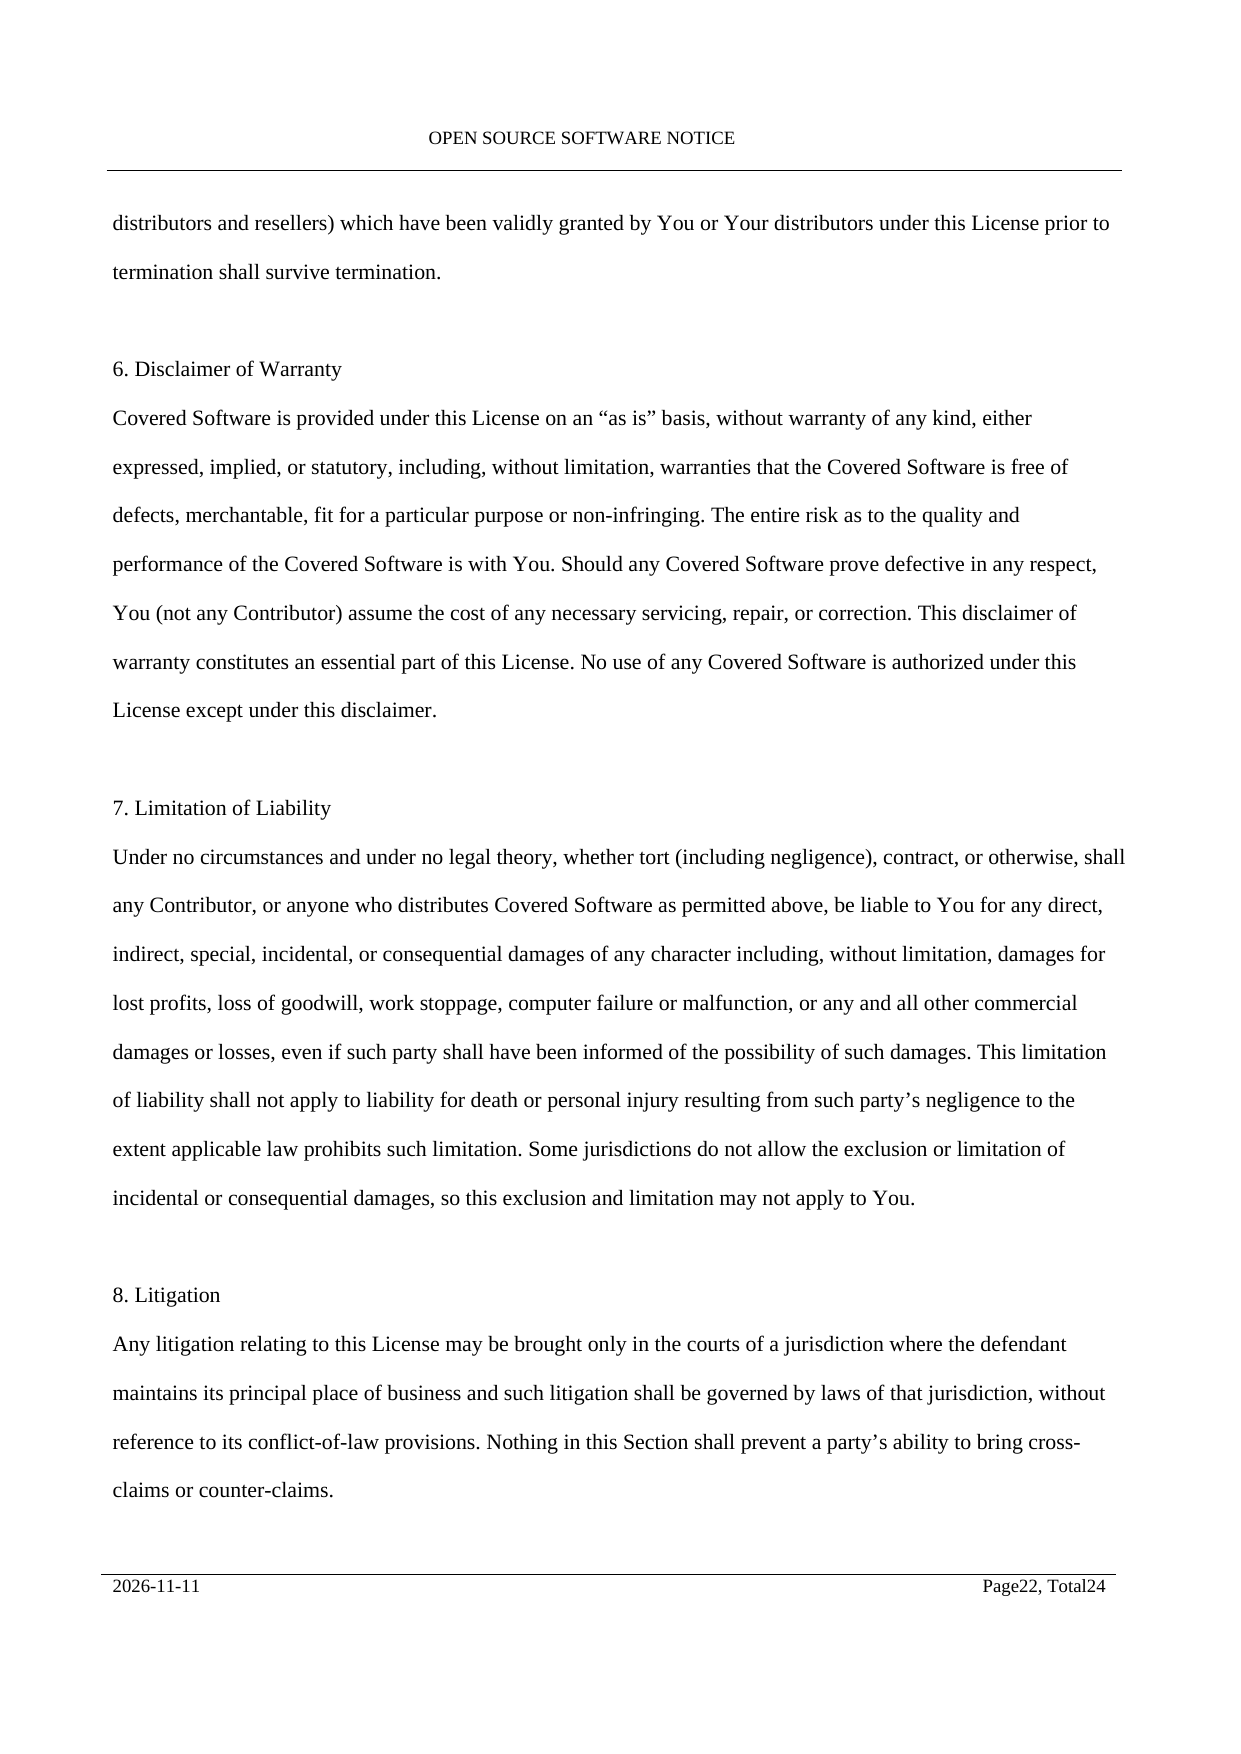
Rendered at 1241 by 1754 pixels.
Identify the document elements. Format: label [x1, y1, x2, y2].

text [112, 206, 1128, 1506]
